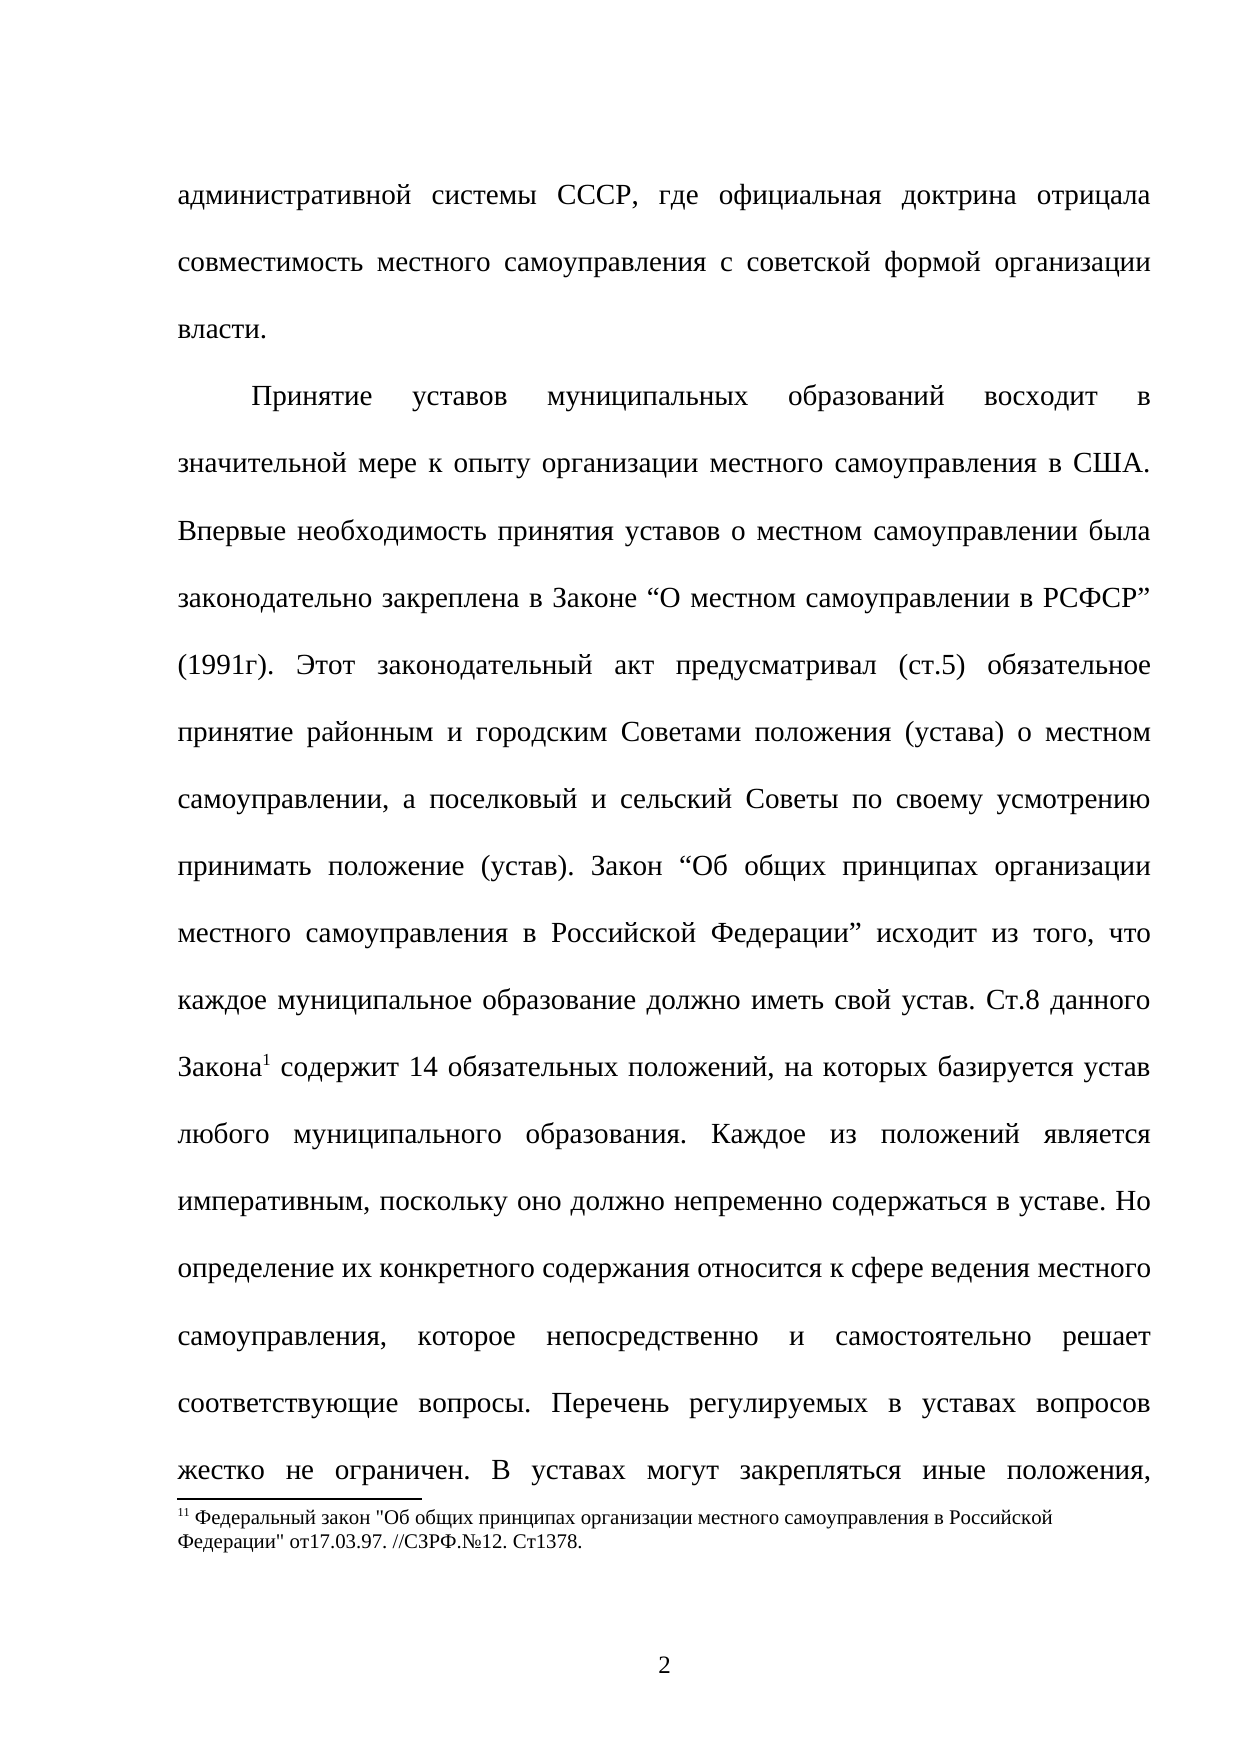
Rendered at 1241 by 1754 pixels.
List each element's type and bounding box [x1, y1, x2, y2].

text [177, 378, 1152, 1485]
text [177, 177, 1152, 345]
